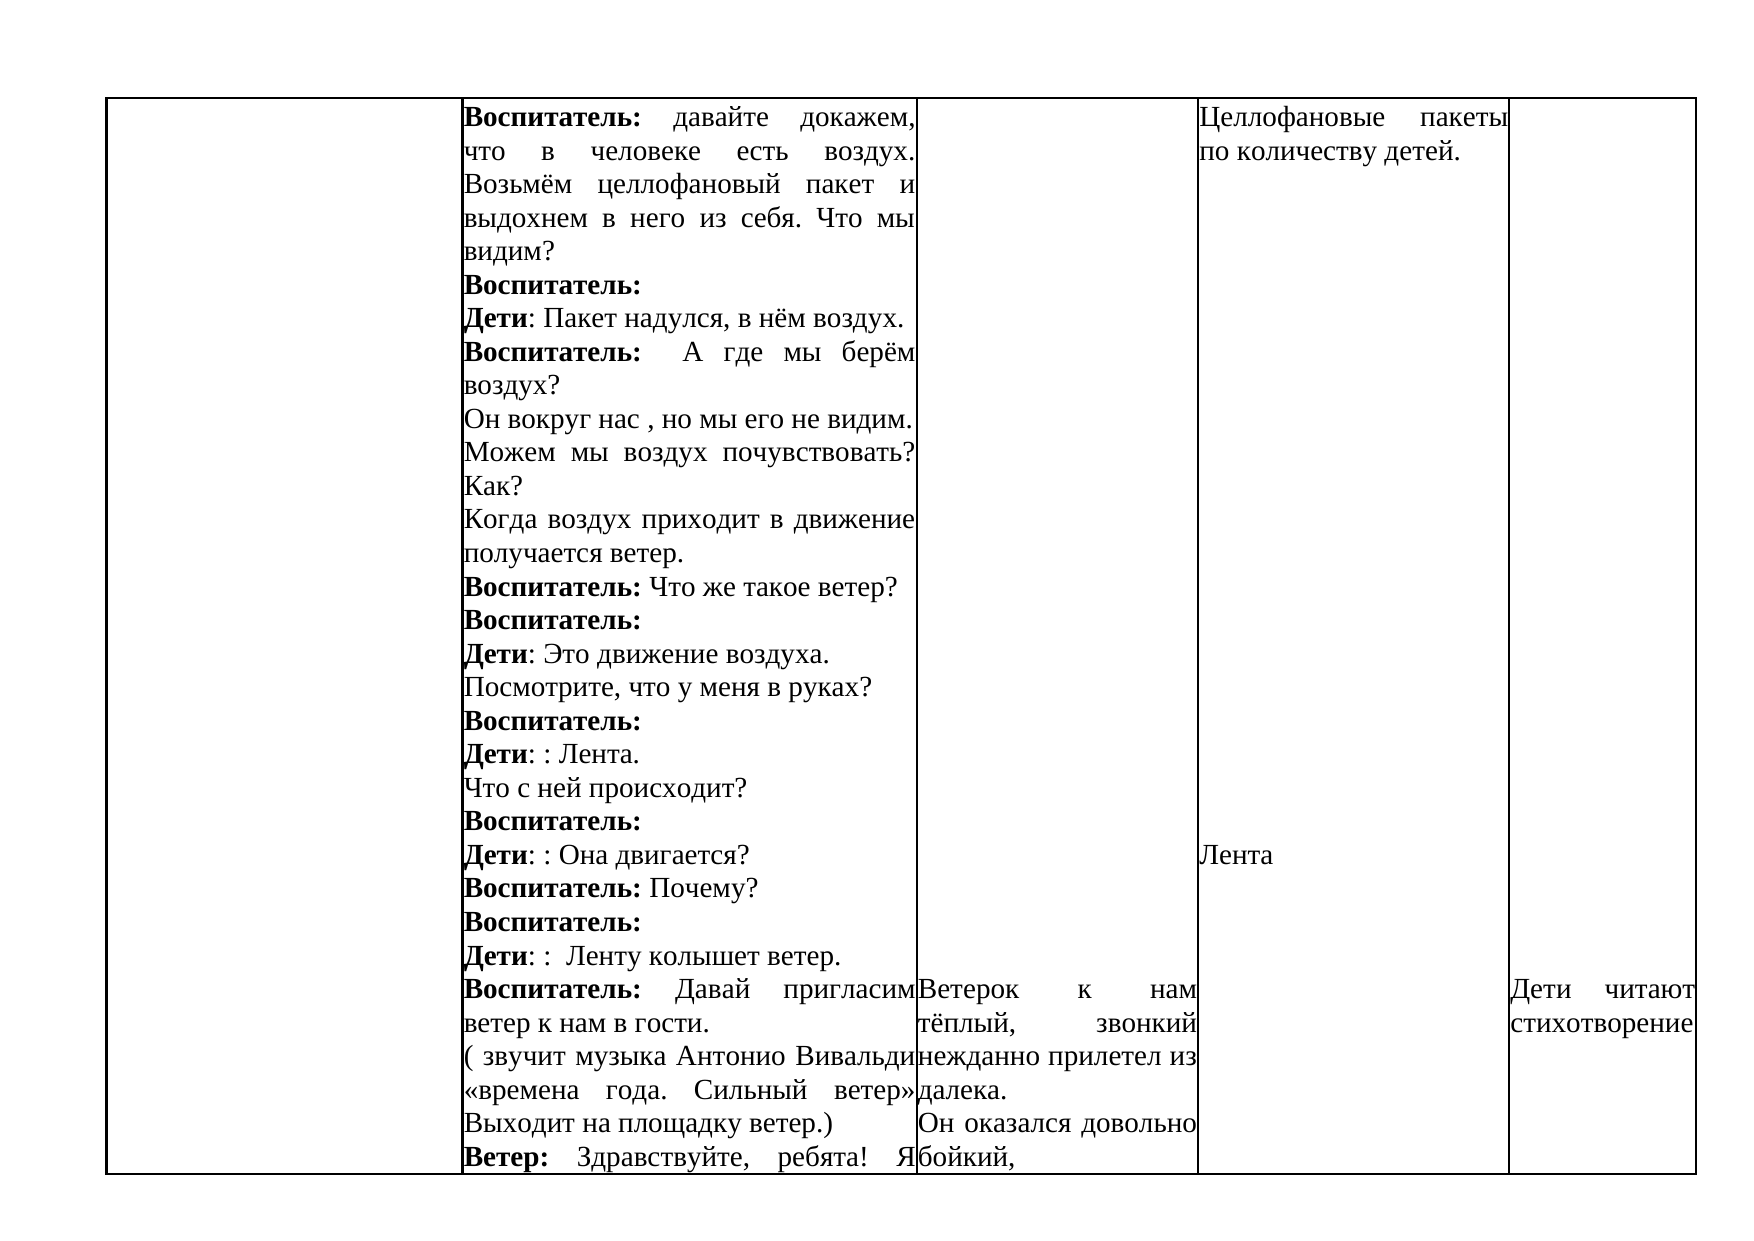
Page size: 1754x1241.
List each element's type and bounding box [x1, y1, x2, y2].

table_cell [108, 99, 461, 1172]
table_cell [464, 99, 916, 1172]
table_cell [1510, 99, 1695, 1172]
table_cell [918, 99, 1197, 1172]
table_cell [1199, 99, 1508, 1172]
